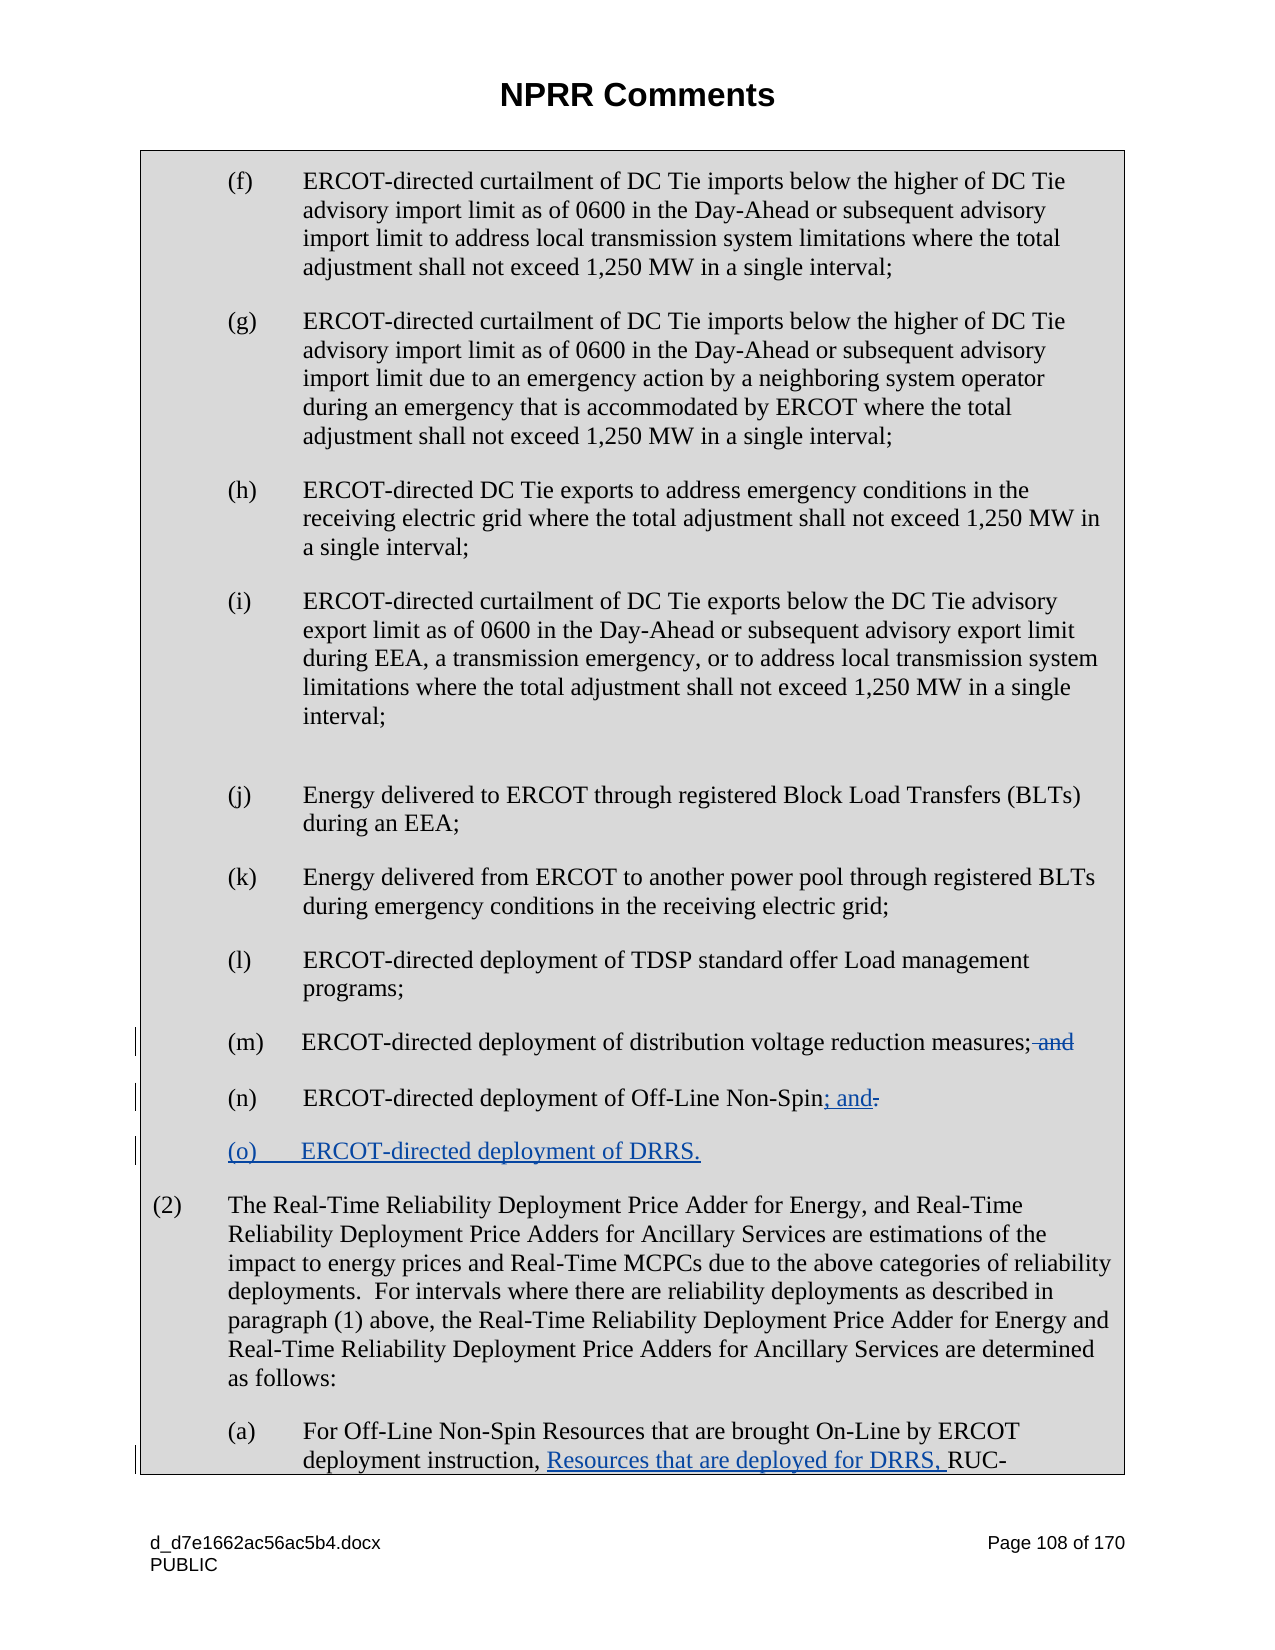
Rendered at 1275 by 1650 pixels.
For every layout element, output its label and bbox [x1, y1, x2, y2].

table_header [141, 151, 1124, 1474]
